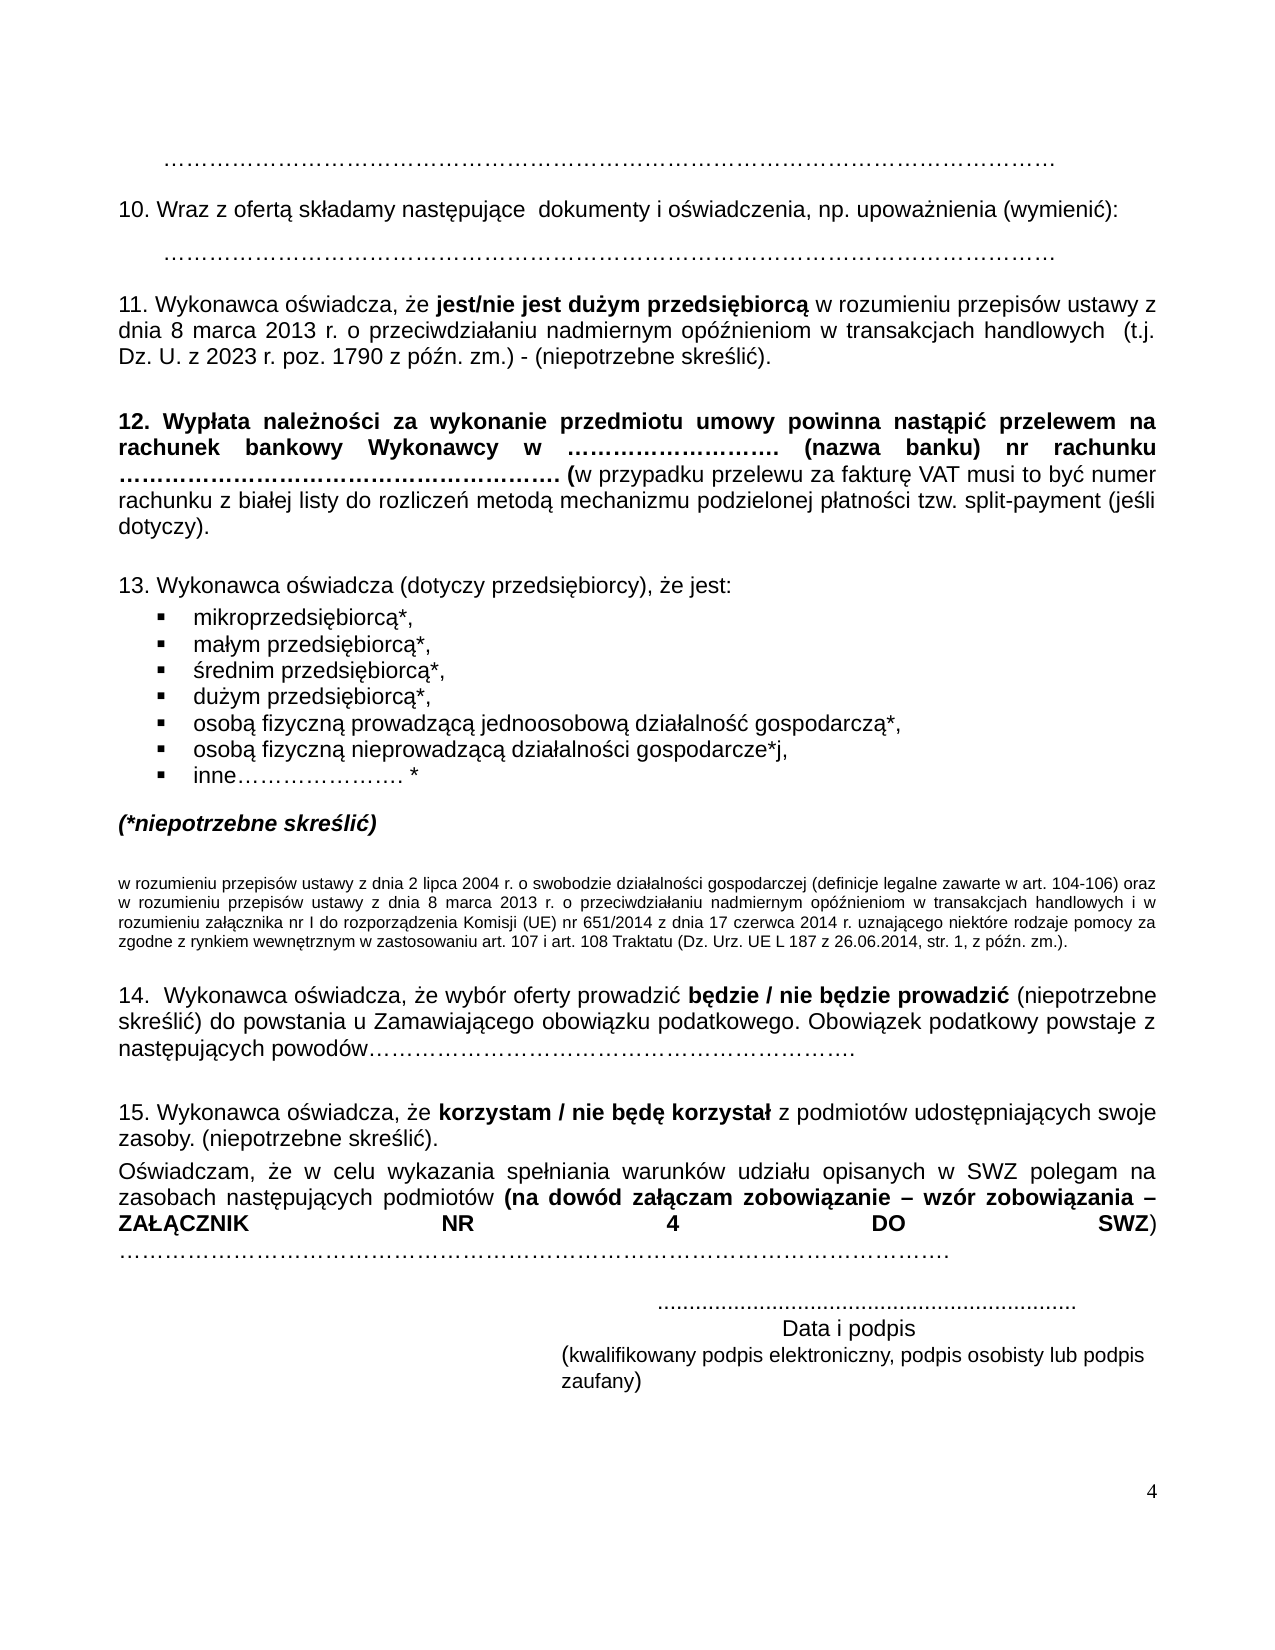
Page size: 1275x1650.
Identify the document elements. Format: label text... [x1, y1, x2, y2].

text 13. Wykonawca oświadcza (dotyczy przedsiębiorcy), że jest: [118, 572, 1157, 598]
list osobą fizyczną nieprowadzącą działalności gospodarcze*j, [156, 736, 1157, 762]
text ……………………………………………………………………………………………………… [162, 239, 1157, 266]
text 12. Wypłata należności za wykonanie przedmiotu umowy powinna nastąpić przelewem na rachunek bankowy Wykonawcy w ………………………. (nazwa banku) nr rachunku …………………………………………………. (w przypadku przelewu za fakturę VAT musi to być numer rachunku z białej listy do rozliczeń metodą mechanizmu podzielonej płatności tzw. split-payment (jeśli dotyczy). [118, 408, 1157, 539]
text (kwalifikowany podpis elektroniczny, podpis osobisty lub podpis zaufany) [561, 1341, 1157, 1394]
text Oświadczam, że w celu wykazania spełniania warunków udziału opisanych w SWZ polegam na zasobach następujących podmiotów (na dowód załączam zobowiązanie – wzór zobowiązania – ZAŁĄCZNIK NR 4 DO SWZ)………………………………………………………………………………………………. [118, 1158, 1157, 1263]
list średnim przedsiębiorcą*, [156, 657, 1157, 683]
text Data i podpis [561, 1314, 1157, 1341]
list dużym przedsiębiorcą*, [156, 683, 1157, 709]
list mikroprzedsiębiorcą*, [156, 604, 1157, 631]
list małym przedsiębiorcą*, [156, 631, 1157, 657]
text ……………………………………………………………………………………………………… [162, 145, 1157, 171]
text 10. Wraz z ofertą składamy następujące dokumenty i oświadczenia, np. upoważnienia (wymienić): [118, 196, 1157, 222]
text 11. Wykonawca oświadcza, że jest/nie jest dużym przedsiębiorcą w rozumieniu przepisów ustawy z dnia 8 marca 2013 r. o przeciwdziałaniu nadmiernym opóźnieniom w transakcjach handlowych (t.j. Dz. U. z 2023 r. poz. 1790 z późn. zm.) - (niepotrzebne skreślić). [118, 291, 1157, 369]
text .................................................................. [561, 1288, 1157, 1314]
text (*niepotrzebne skreślić) [118, 809, 1157, 836]
text 15. Wykonawca oświadcza, że korzystam / nie będę korzystał z podmiotów udostępniających swoje zasoby. (niepotrzebne skreślić). [118, 1099, 1157, 1152]
text 14. Wykonawca oświadcza, że wybór oferty prowadzić będzie / nie będzie prowadzić (niepotrzebne skreślić) do powstania u Zamawiającego obowiązku podatkowego. Obowiązek podatkowy powstaje z następujących powodów………………………………………………………. [118, 982, 1157, 1061]
text w rozumieniu przepisów ustawy z dnia 2 lipca 2004 r. o swobodzie działalności gospodarczej (definicje legalne zawarte w art. 104-106) oraz w rozumieniu przepisów ustawy z dnia 8 marca 2013 r. o przeciwdziałaniu nadmiernym opóźnieniom w transakcjach handlowych i w rozumieniu załącznika nr I do rozporządzenia Komisji (UE) nr 651/2014 z dnia 17 czerwca 2014 r. uznającego niektóre rodzaje pomocy za zgodne z rynkiem wewnętrznym w zastosowaniu art. 107 i art. 108 Traktatu (Dz. Urz. UE L 187 z 26.06.2014, str. 1, z późn. zm.). [118, 874, 1157, 951]
list inne…………………. * [156, 762, 1157, 789]
list osobą fizyczną prowadzącą jednoosobową działalność gospodarczą*, [156, 709, 1157, 736]
